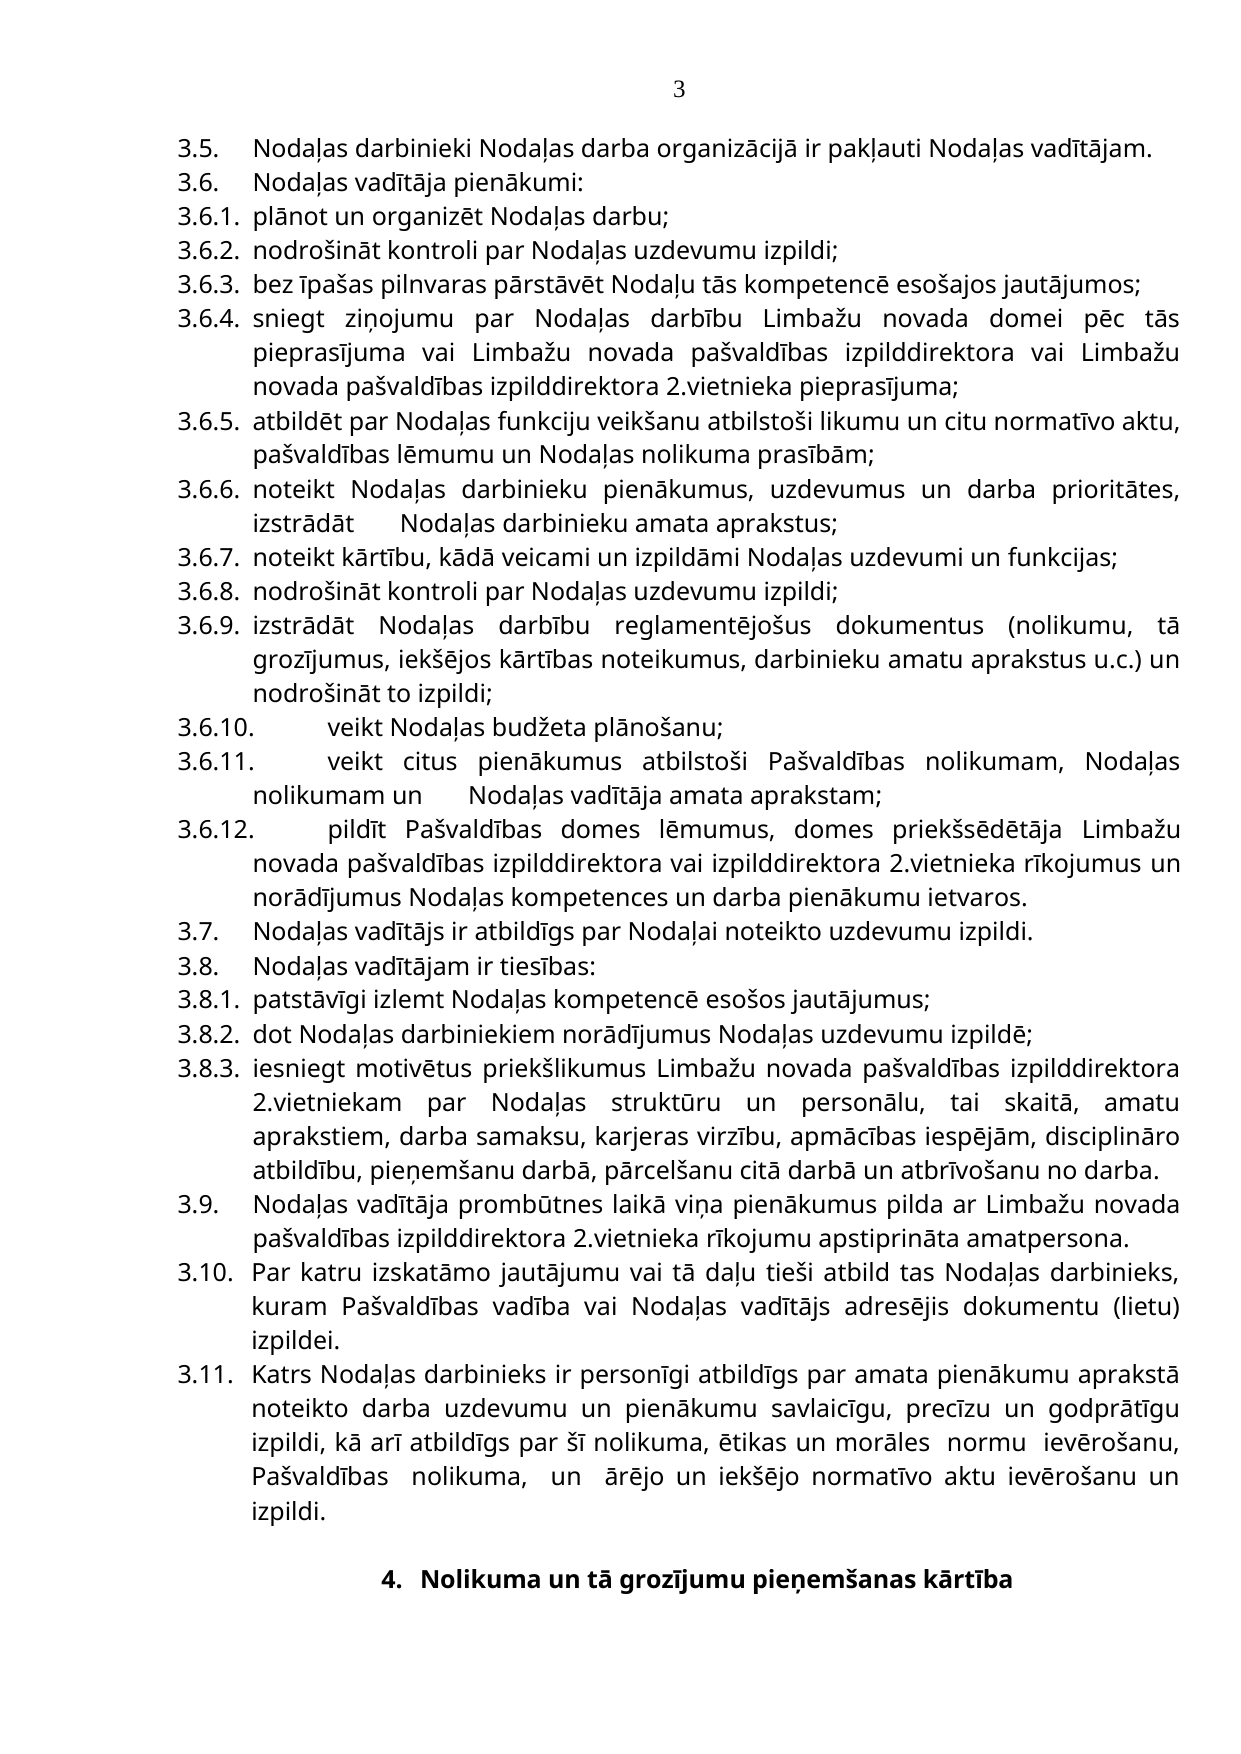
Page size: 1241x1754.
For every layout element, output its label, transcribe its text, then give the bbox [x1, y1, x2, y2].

list Nodaļas vadītāja pienākumi: [177, 165, 1181, 199]
list nodrošināt kontroli par Nodaļas uzdevumu izpildi; [177, 573, 1181, 607]
list patstāvīgi izlemt Nodaļas kompetencē esošos jautājumus; [177, 982, 1181, 1016]
list plānot un organizēt Nodaļas darbu; [177, 199, 1181, 233]
list izstrādāt Nodaļas darbību reglamentējošus dokumentus (nolikumu, tā grozījumus, iekšējos kārtības noteikumus, darbinieku amatu aprakstus u.c.) un nodrošināt to izpildi; [177, 607, 1181, 710]
list noteikt Nodaļas darbinieku pienākumus, uzdevumus un darba prioritātes, izstrādāt Nodaļas darbinieku amata aprakstus; [177, 471, 1181, 539]
list atbildēt par Nodaļas funkciju veikšanu atbilstoši likumu un citu normatīvo aktu, pašvaldības lēmumu un Nodaļas nolikuma prasībām; [177, 403, 1181, 471]
list pildīt Pašvaldības domes lēmumus, domes priekšsēdētāja Limbažu novada pašvaldības izpilddirektora vai izpilddirektora 2.vietnieka rīkojumus un norādījumus Nodaļas kompetences un darba pienākumu ietvaros. [177, 812, 1181, 914]
list Nodaļas darbinieki Nodaļas darba organizācijā ir pakļauti Nodaļas vadītājam. [177, 131, 1181, 165]
list sniegt ziņojumu par Nodaļas darbību Limbažu novada domei pēc tās pieprasījuma vai Limbažu novada pašvaldības izpilddirektora vai Limbažu novada pašvaldības izpilddirektora 2.vietnieka pieprasījuma; [177, 301, 1181, 403]
list Katrs Nodaļas darbinieks ir personīgi atbildīgs par amata pienākumu aprakstā noteikto darba uzdevumu un pienākumu savlaicīgu, precīzu un godprātīgu izpildi, kā arī atbildīgs par šī nolikuma, ētikas un morāles normu ievērošanu, Pašvaldības nolikuma, un ārējo un iekšējo normatīvo aktu ievērošanu un izpildi. [177, 1357, 1181, 1527]
list Nodaļas vadītājs ir atbildīgs par Nodaļai noteikto uzdevumu izpildi. [177, 914, 1181, 948]
list bez īpašas pilnvaras pārstāvēt Nodaļu tās kompetencē esošajos jautājumos; [177, 267, 1181, 301]
list Nodaļas vadītājam ir tiesības: [177, 948, 1181, 982]
list iesniegt motivētus priekšlikumus Limbažu novada pašvaldības izpilddirektora 2.vietniekam par Nodaļas struktūru un personālu, tai skaitā, amatu aprakstiem, darba samaksu, karjeras virzību, apmācības iespējām, disciplināro atbildību, pieņemšanu darbā, pārcelšanu citā darbā un atbrīvošanu no darba. [177, 1050, 1181, 1187]
list Par katru izskatāmo jautājumu vai tā daļu tieši atbild tas Nodaļas darbinieks, kuram Pašvaldības vadība vai Nodaļas vadītājs adresējis dokumentu (lietu) izpildei. [177, 1255, 1181, 1357]
list veikt Nodaļas budžeta plānošanu; [177, 710, 1181, 744]
list nodrošināt kontroli par Nodaļas uzdevumu izpildi; [177, 233, 1181, 267]
list noteikt kārtību, kādā veicami un izpildāmi Nodaļas uzdevumi un funkcijas; [177, 539, 1181, 573]
list Nodaļas vadītāja prombūtnes laikā viņa pienākumus pilda ar Limbažu novada pašvaldības izpilddirektora 2.vietnieka rīkojumu apstiprināta amatpersona. [177, 1187, 1181, 1255]
list dot Nodaļas darbiniekiem norādījumus Nodaļas uzdevumu izpildē; [177, 1016, 1181, 1050]
list Nolikuma un tā grozījumu pieņemšanas kārtība [213, 1561, 1181, 1595]
list veikt citus pienākumus atbilstoši Pašvaldības nolikumam, Nodaļas nolikumam un Nodaļas vadītāja amata aprakstam; [177, 744, 1181, 812]
